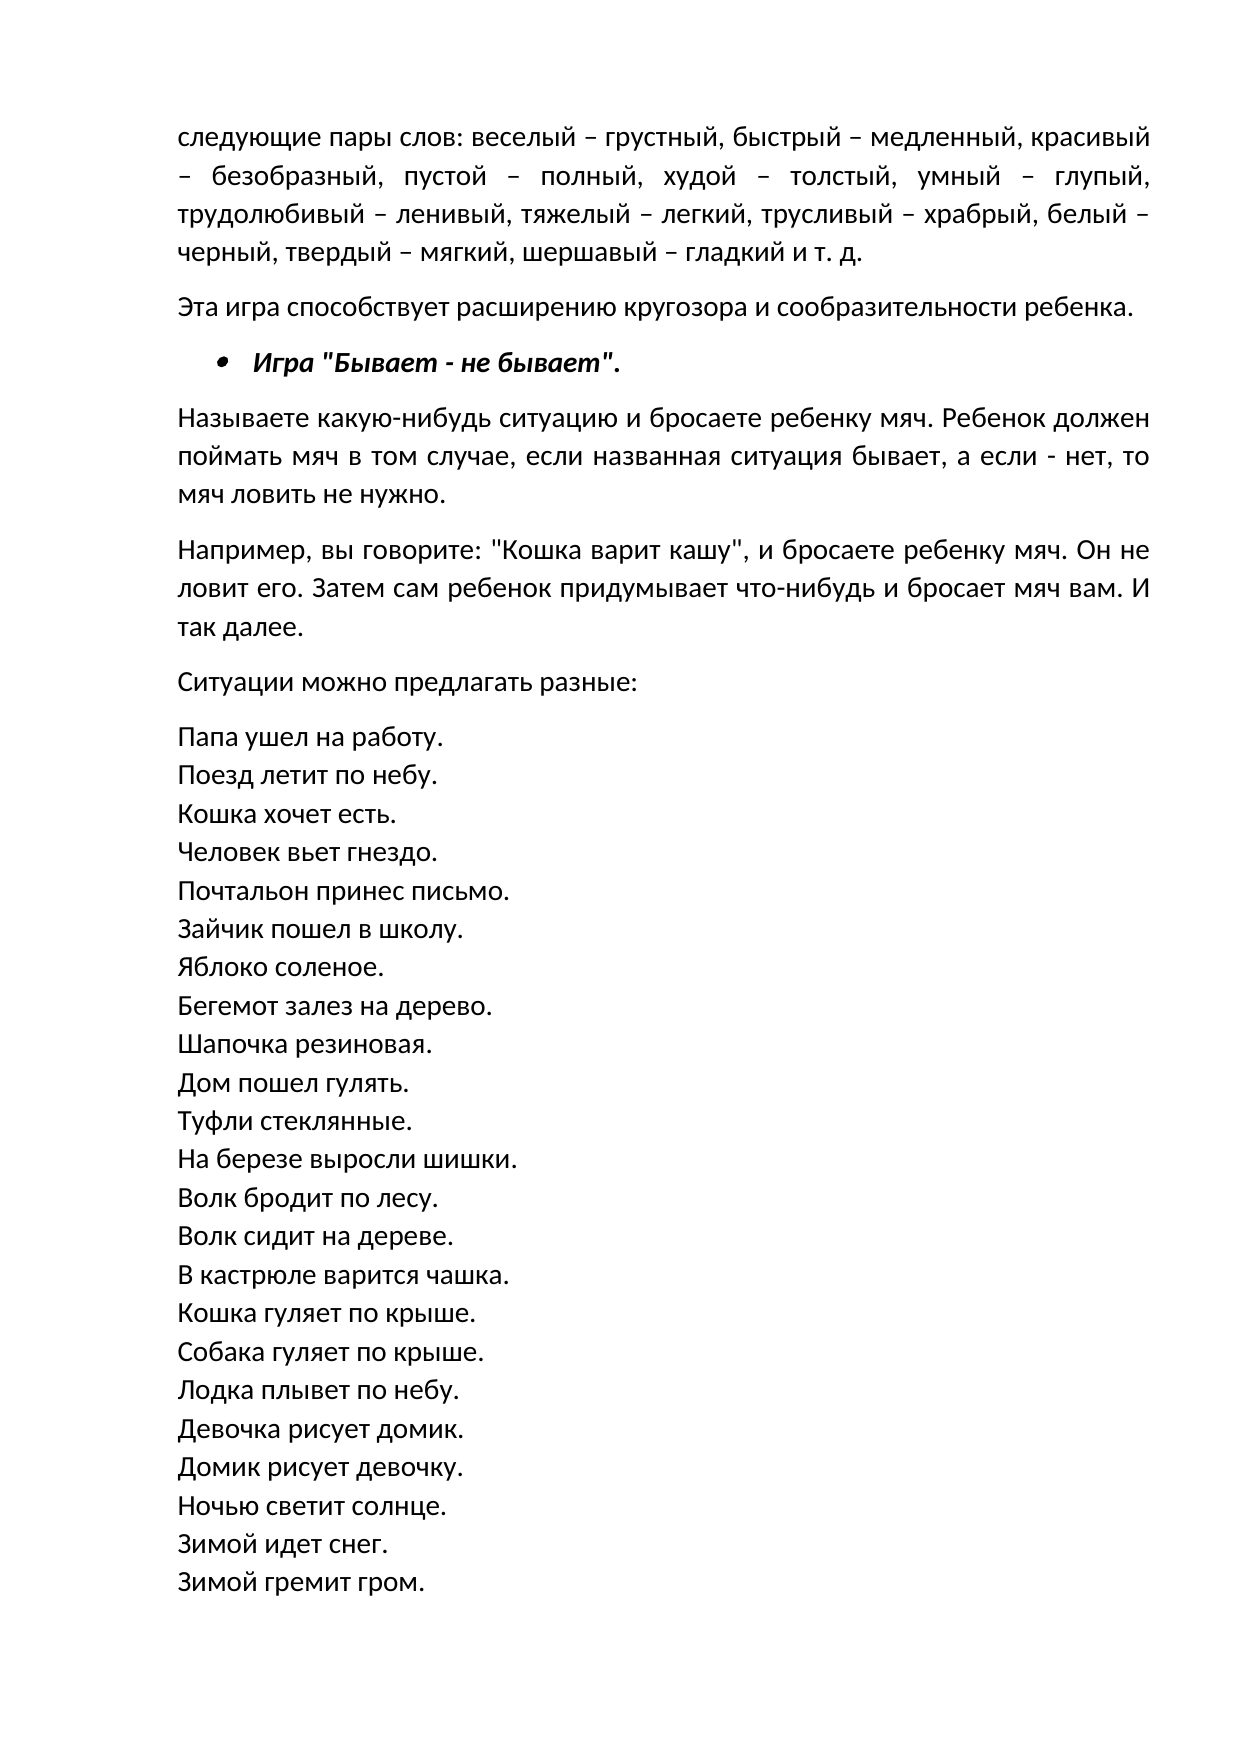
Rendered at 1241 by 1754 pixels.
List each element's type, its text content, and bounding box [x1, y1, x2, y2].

text В кастрюле варится чашка. [177, 1256, 1152, 1292]
text Волк бродит по лесу. [177, 1179, 1152, 1215]
text Почтальон принес письмо. [177, 872, 1152, 907]
text Лодка плывет по небу. [177, 1371, 1152, 1407]
text Зайчик пошел в школу. [177, 910, 1152, 946]
text Папа ушел на работу. [177, 718, 1152, 753]
text Поезд летит по небу. [177, 756, 1152, 792]
text Домик рисует девочку. [177, 1448, 1152, 1484]
text Например, вы говорите: "Кошка варит кашу", и бросаете ребенку мяч. Он не ловит его. Затем сам ребенок придумывает что-нибудь и бросает мяч вам. И так далее. [177, 531, 1152, 643]
text Кошка гуляет по крыше. [177, 1294, 1152, 1330]
text Человек вьет гнездо. [177, 833, 1152, 869]
text Зимой гремит гром. [177, 1563, 1152, 1599]
text Шапочка резиновая. [177, 1025, 1152, 1061]
text Ситуации можно предлагать разные: [177, 663, 1152, 698]
text Собака гуляет по крыше. [177, 1333, 1152, 1368]
text Дом пошел гулять. [177, 1064, 1152, 1099]
text Туфли стеклянные. [177, 1102, 1152, 1138]
list Игра "Бывает - не бывает". [215, 344, 1152, 379]
text Называете какую-нибудь ситуацию и бросаете ребенку мяч. Ребенок должен поймать мяч в том случае, если названная ситуация бывает, а если - нет, то мяч ловить не нужно. [177, 399, 1152, 511]
text Яблоко соленое. [177, 948, 1152, 984]
text Бегемот залез на дерево. [177, 987, 1152, 1022]
text Девочка рисует домик. [177, 1410, 1152, 1445]
text Ночью светит солнце. [177, 1487, 1152, 1522]
text Зимой идет снег. [177, 1525, 1152, 1561]
text Эта игра способствует расширению кругозора и сообразительности ребенка. [177, 288, 1152, 324]
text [177, 118, 1152, 269]
text На березе выросли шишки. [177, 1141, 1152, 1176]
text Волк сидит на дереве. [177, 1217, 1152, 1253]
text Кошка хочет есть. [177, 795, 1152, 830]
